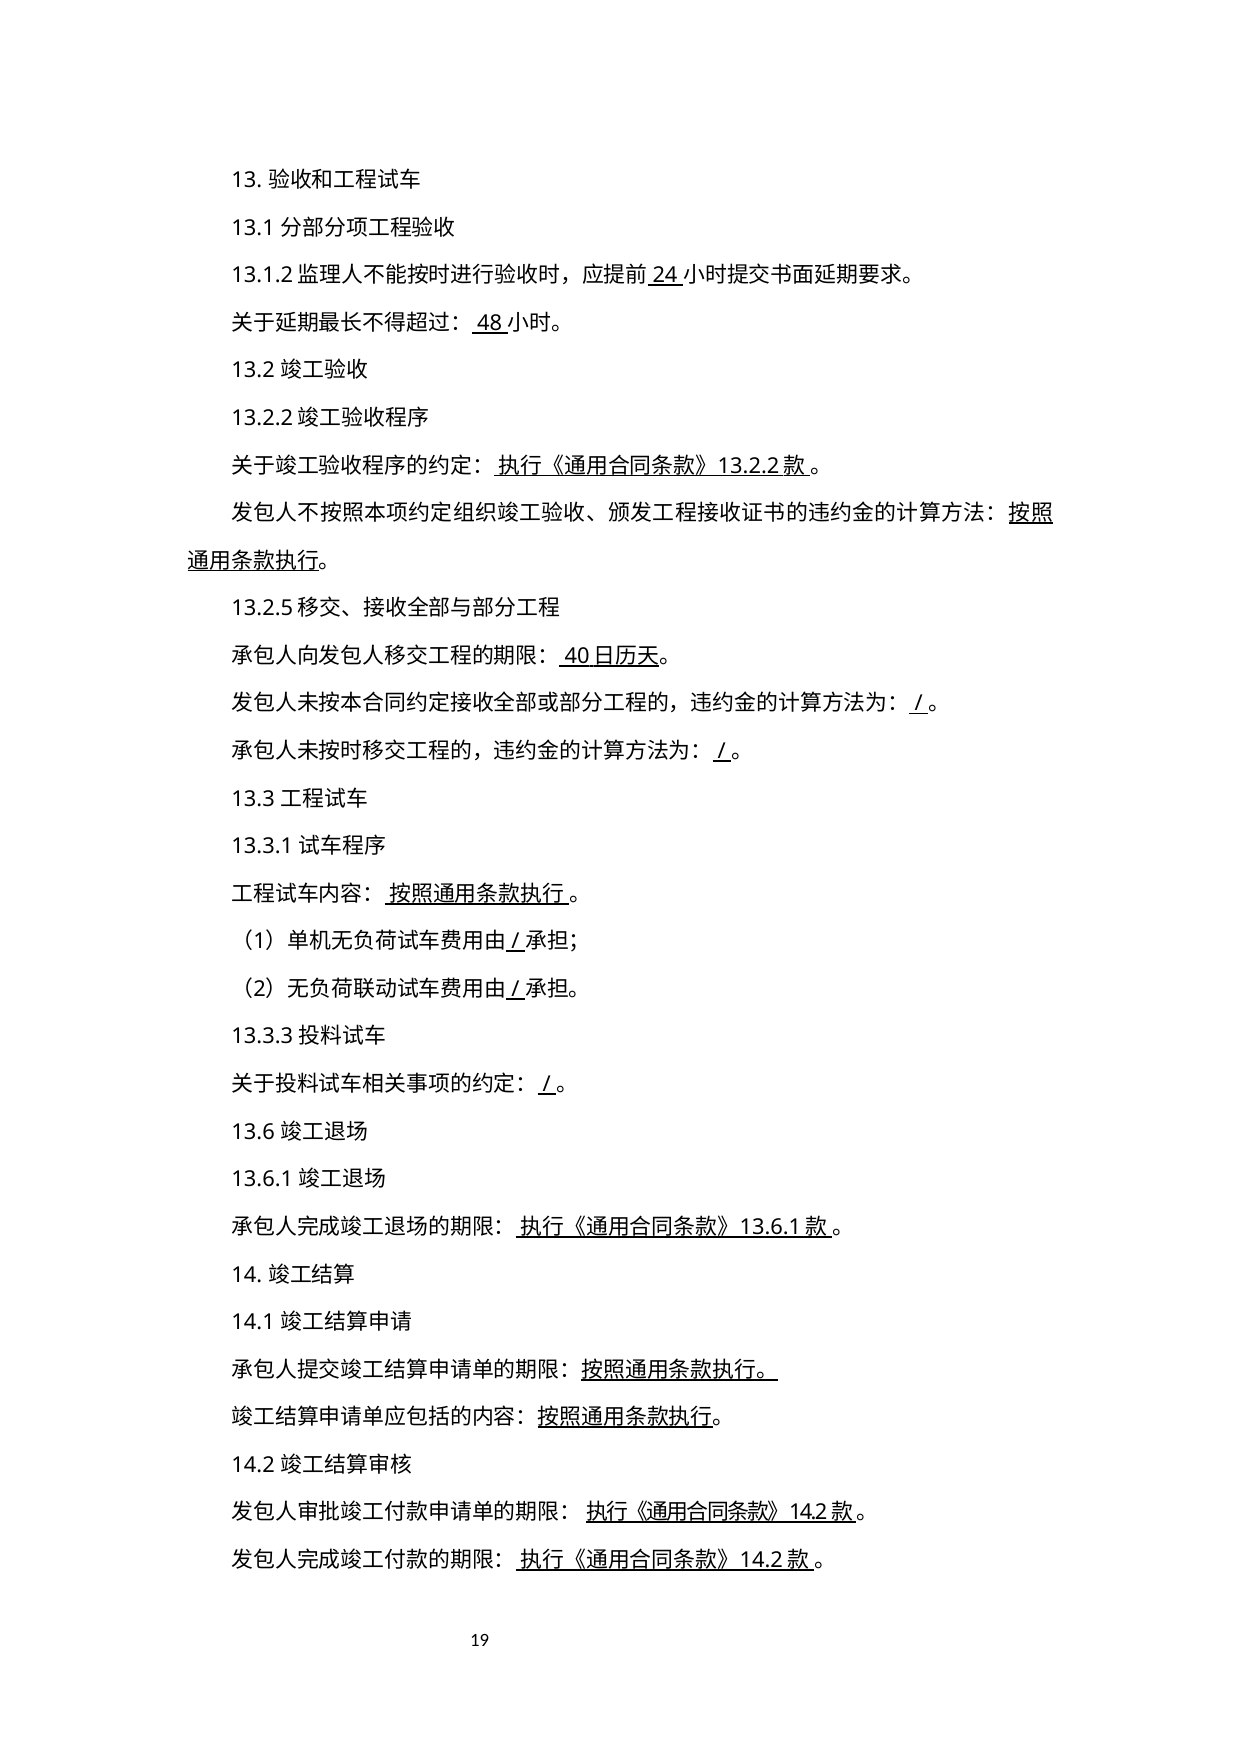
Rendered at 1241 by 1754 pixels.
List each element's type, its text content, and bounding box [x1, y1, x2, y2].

text 发包人完成竣工付款的期限： 执行《通用合同条款》14.2款 。 [187, 1542, 1053, 1574]
text 13. 验收和工程试车 [187, 162, 1053, 194]
text 承包人向发包人移交工程的期限： 40日历天。 [187, 638, 1053, 669]
text 竣工结算申请单应包括的内容：按照通用条款执行。 [187, 1399, 1053, 1431]
text 13.2.5移交、接收全部与部分工程 [187, 590, 1053, 622]
text 承包人未按时移交工程的，违约金的计算方法为： / 。 [187, 733, 1053, 765]
text 发包人不按照本项约定组织竣工验收、颁发工程接收证书的违约金的计算方法：按照通用条款执行。 [187, 495, 1053, 574]
text 关于竣工验收程序的约定： 执行《通用合同条款》13.2.2款 。 [187, 448, 1053, 479]
text 13.1.2监理人不能按时进行验收时，应提前 24 小时提交书面延期要求。 [187, 257, 1053, 289]
text 14.2 竣工结算审核 [187, 1447, 1053, 1478]
text 发包人未按本合同约定接收全部或部分工程的，违约金的计算方法为： / 。 [187, 685, 1053, 717]
text 14. 竣工结算 [187, 1257, 1053, 1288]
text （1）单机无负荷试车费用由 / 承担； [187, 923, 1053, 955]
text 承包人完成竣工退场的期限： 执行《通用合同条款》13.6.1款 。 [187, 1209, 1053, 1241]
text 13.2.2竣工验收程序 [187, 400, 1053, 432]
text 13.2 竣工验收 [187, 352, 1053, 384]
text 13.3.1 试车程序 [187, 828, 1053, 860]
text 13.6.1 竣工退场 [187, 1161, 1053, 1193]
text 13.6 竣工退场 [187, 1114, 1053, 1146]
text 13.1 分部分项工程验收 [187, 209, 1053, 241]
text 14.1 竣工结算申请 [187, 1304, 1053, 1336]
text 13.3.3 投料试车 [187, 1018, 1053, 1050]
text （2）无负荷联动试车费用由 / 承担。 [187, 971, 1053, 1003]
text 承包人提交竣工结算申请单的期限：按照通用条款执行。 [187, 1352, 1053, 1383]
text 关于延期最长不得超过： 48 小时。 [187, 305, 1053, 337]
text 发包人审批竣工付款申请单的期限： 执行《通用合同条款》14.2款 。 [187, 1494, 1053, 1526]
text 13.3 工程试车 [187, 781, 1053, 812]
text 关于投料试车相关事项的约定： / 。 [187, 1066, 1053, 1098]
text 工程试车内容： 按照通用条款执行 。 [187, 876, 1053, 907]
